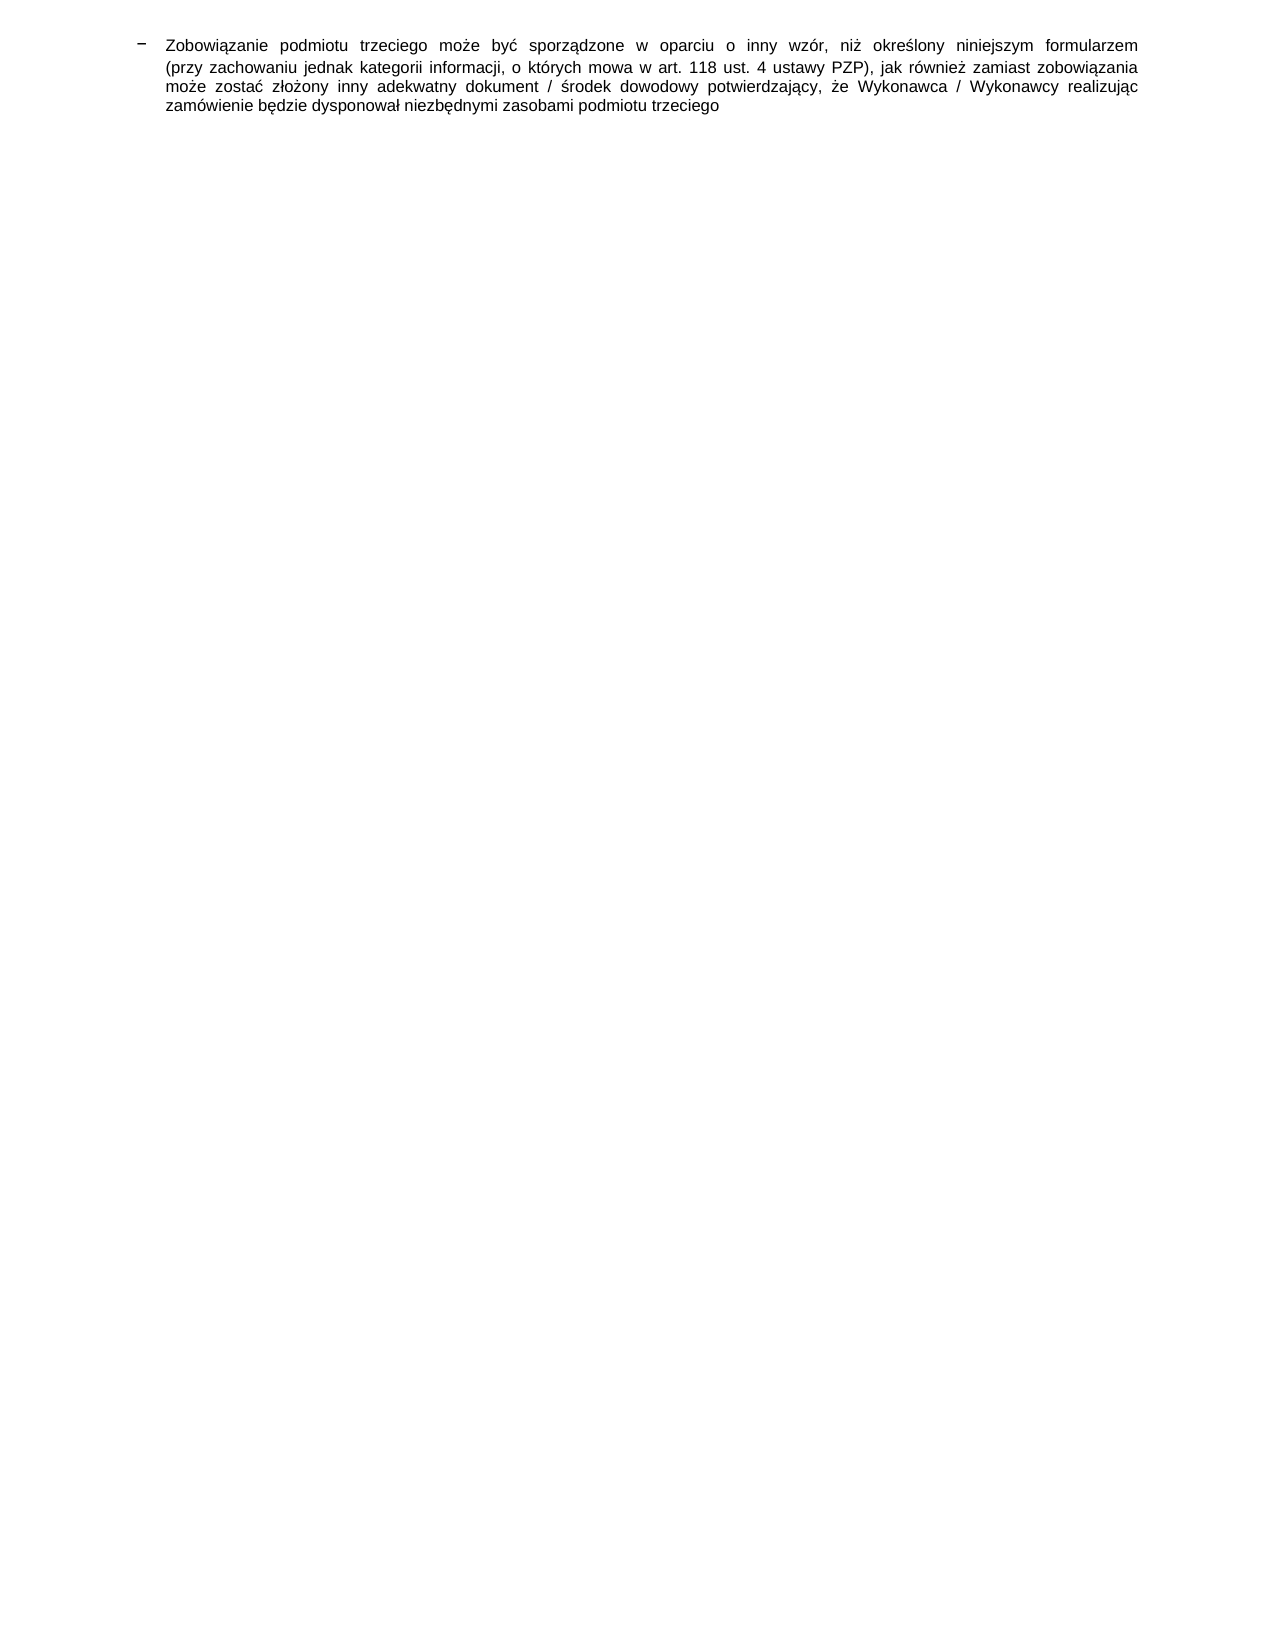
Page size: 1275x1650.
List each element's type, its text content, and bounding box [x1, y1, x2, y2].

list Zobowiązanie podmiotu trzeciego może być sporządzone w oparciu o inny wzór, niż określony niniejszym formularzem (przy zachowaniu jednak kategorii informacji, o których mowa w art. 118 ust. 4 ustawy PZP), jak również zamiast zobowiązania może zostać złożony inny adekwatny dokument / środek dowodowy potwierdzający, że Wykonawca / Wykonawcy realizując zamówienie będzie dysponował niezbędnymi zasobami podmiotu trzeciego [136, 29, 1139, 115]
